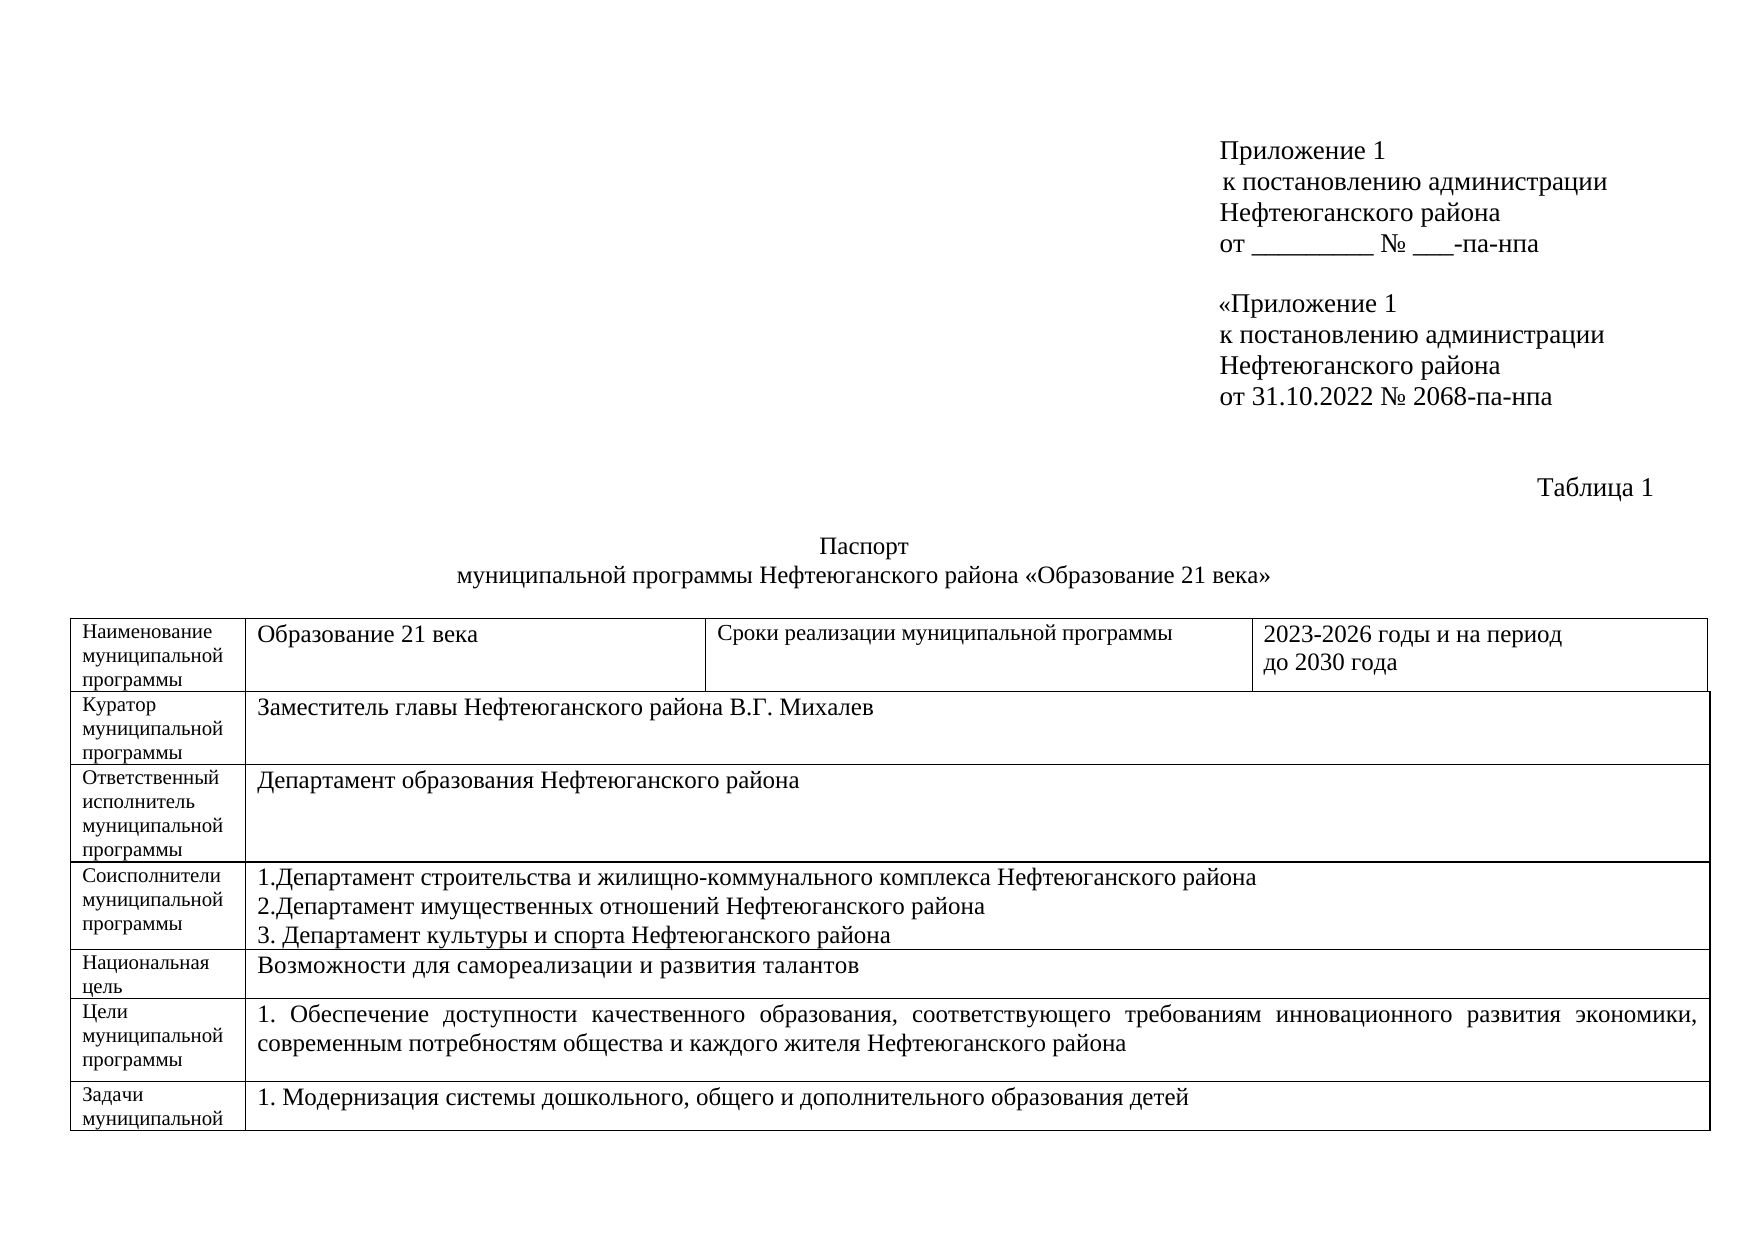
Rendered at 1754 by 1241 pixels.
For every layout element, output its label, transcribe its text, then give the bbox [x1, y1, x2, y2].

text Приложение 1 [118, 134, 1609, 165]
text от _________ № ___-па-нпа [118, 227, 1609, 258]
text к постановлению администрации [118, 318, 1609, 349]
text Таблица 1 [118, 472, 1654, 503]
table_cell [71, 1082, 245, 1130]
table_cell Цели муниципальной программы [71, 999, 245, 1081]
text муниципальной программы Нефтеюганского района «Образование 21 века» [118, 560, 1609, 589]
table_cell 1. Обеспечение доступности качественного образования, соответствующего требованиям инновационного развития экономики, современным потребностям общества и каждого жителя Нефтеюганского района [246, 999, 1709, 1081]
text «Приложение 1 [118, 287, 1609, 318]
text Нефтеюганского района [118, 196, 1609, 227]
table_header 2023-2026 годы и на период до 2030 года [1253, 619, 1707, 691]
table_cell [246, 1082, 1709, 1130]
table_cell Возможности для самореализации и развития талантов [246, 950, 1709, 998]
text от 31.10.2022 № 2068-па-нпа [118, 381, 1609, 412]
text Нефтеюганского района [118, 349, 1609, 381]
table_cell Ответственный исполнитель муниципальной программы [71, 765, 245, 861]
text к постановлению администрации [709, 165, 1609, 196]
table_cell 1.Департамент строительства и жилищно-коммунального комплекса Нефтеюганского района 2.Департамент имущественных отношений Нефтеюганского района 3. Департамент культуры и спорта Нефтеюганского района [246, 863, 1709, 949]
table_header Образование 21 века [246, 619, 705, 691]
table_cell Департамент образования Нефтеюганского района [246, 765, 1709, 861]
table_cell Соисполнители муниципальной программы [71, 863, 245, 949]
table_cell Национальная цель [71, 950, 245, 998]
table_cell Куратор муниципальной программы [71, 692, 245, 764]
table_header Наименование муниципальной программы [71, 619, 245, 691]
table_cell Заместитель главы Нефтеюганского района В.Г. Михалев [246, 692, 1709, 764]
table_header Сроки реализации муниципальной программы [706, 619, 1252, 691]
text Паспорт [118, 531, 1609, 560]
